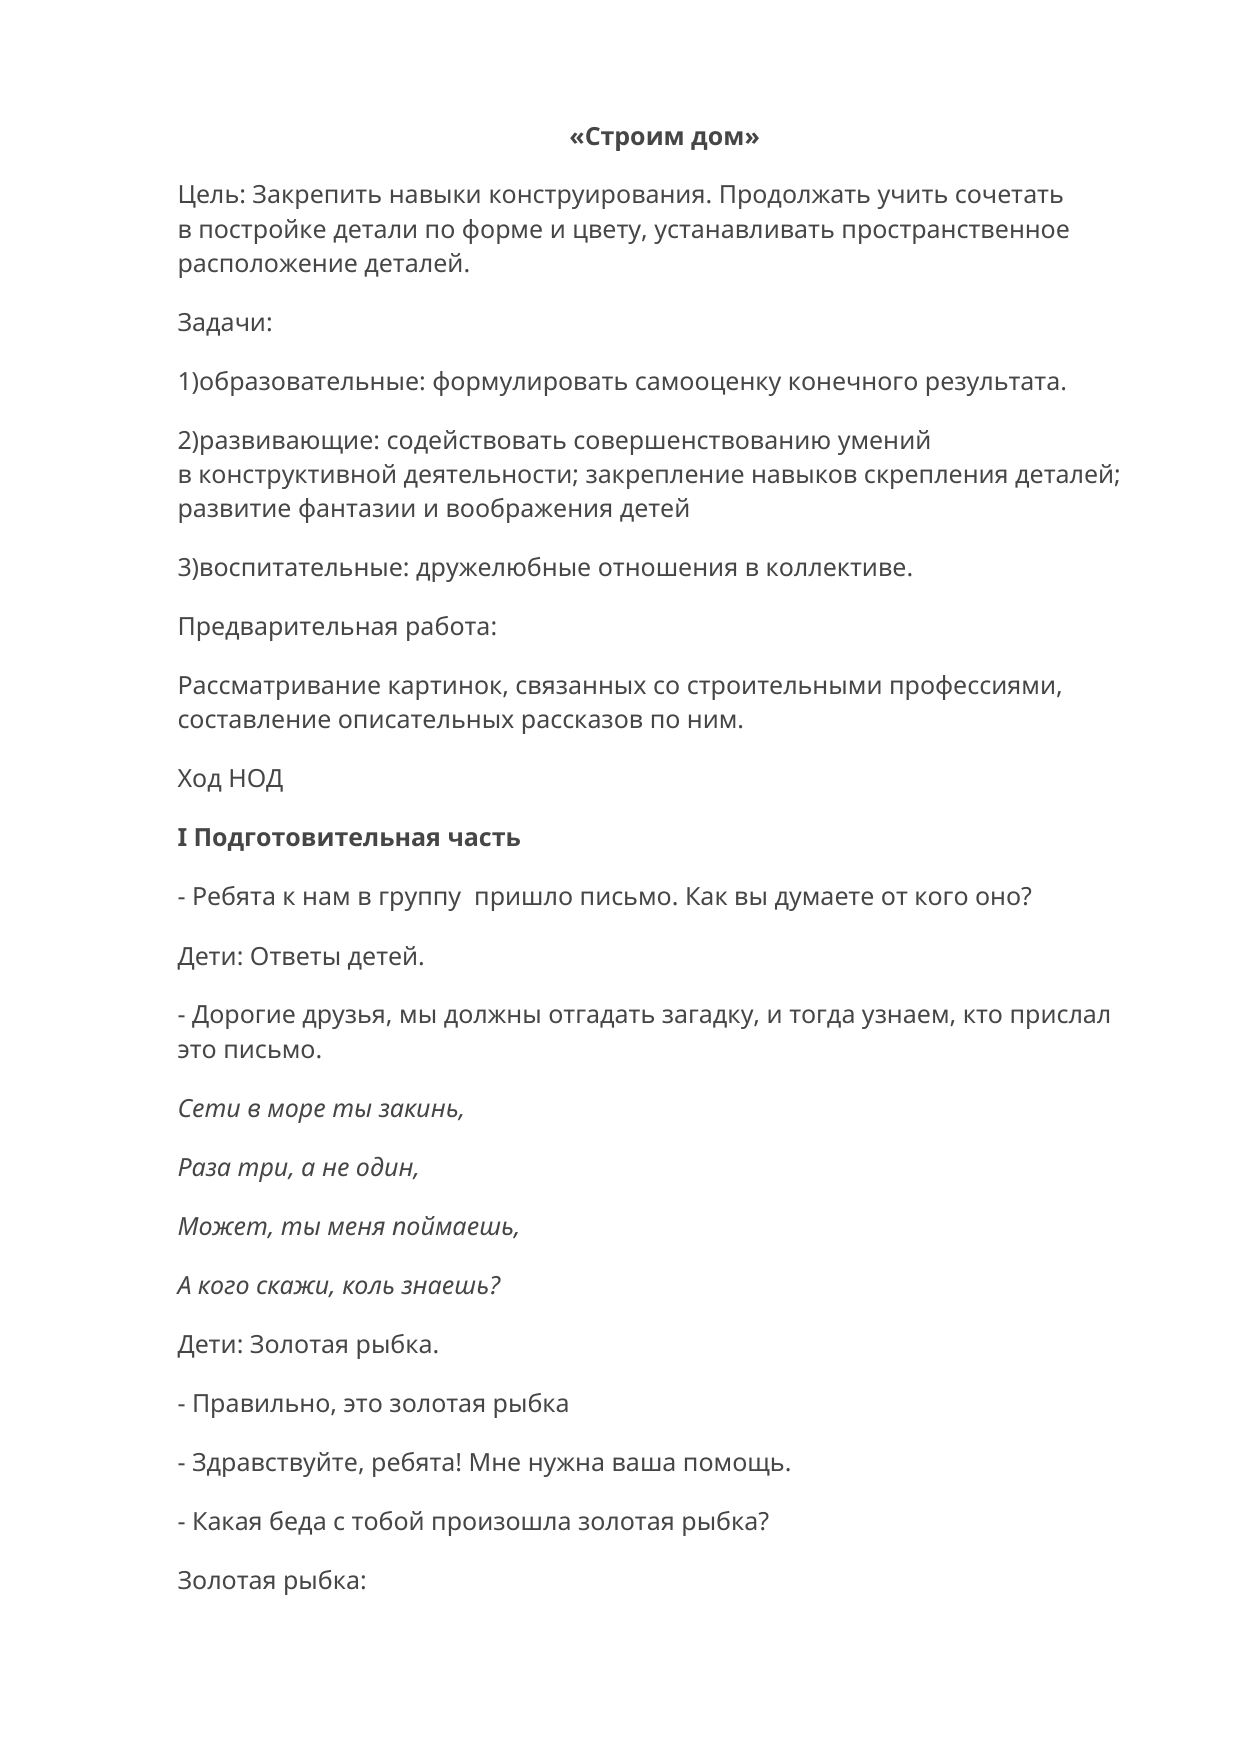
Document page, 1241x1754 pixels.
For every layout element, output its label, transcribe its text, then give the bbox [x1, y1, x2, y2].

text Рассматривание картинок, связанных со строительными профессиями, составление описательных рассказов по ним. [177, 668, 1152, 736]
text Золотая рыбка: [177, 1563, 1152, 1597]
text 1)образовательные: формулировать самооценку конечного результата. [177, 363, 1152, 397]
text Задачи: [177, 304, 1152, 338]
text А кого скажи, коль знаешь? [177, 1267, 1152, 1302]
text - Правильно, это золотая рыбка [177, 1386, 1152, 1420]
text Цель: Закрепить навыки конструирования. Продолжать учить сочетать в постройке детали по форме и цвету, устанавливать пространственное расположение деталей. [177, 177, 1152, 279]
text Ход НОД [177, 761, 1152, 795]
text Предварительная работа: [177, 609, 1152, 643]
text 2)развивающие: содействовать совершенствованию умений в конструктивной деятельности; закрепление навыков скрепления деталей; развитие фантазии и воображения детей [177, 422, 1152, 525]
text Может, ты меня поймаешь, [177, 1208, 1152, 1242]
text Дети: Ответы детей. [177, 938, 1152, 972]
text - Дорогие друзья, мы должны отгадать загадку, и тогда узнаем, кто прислал это письмо. [177, 997, 1152, 1065]
text Раза три, а не один, [177, 1149, 1152, 1183]
text I Подготовительная часть [177, 820, 1152, 854]
text Дети: Золотая рыбка. [177, 1327, 1152, 1361]
text - Здравствуйте, ребята! Мне нужна ваша помощь. [177, 1445, 1152, 1479]
text - Какая беда с тобой произошла золотая рыбка? [177, 1504, 1152, 1538]
text «Строим дом» [177, 118, 1152, 152]
text - Ребята к нам в группу пришло письмо. Как вы думаете от кого оно? [177, 879, 1152, 913]
text 3)воспитательные: дружелюбные отношения в коллективе. [177, 550, 1152, 584]
text Сети в море ты закинь, [177, 1090, 1152, 1124]
